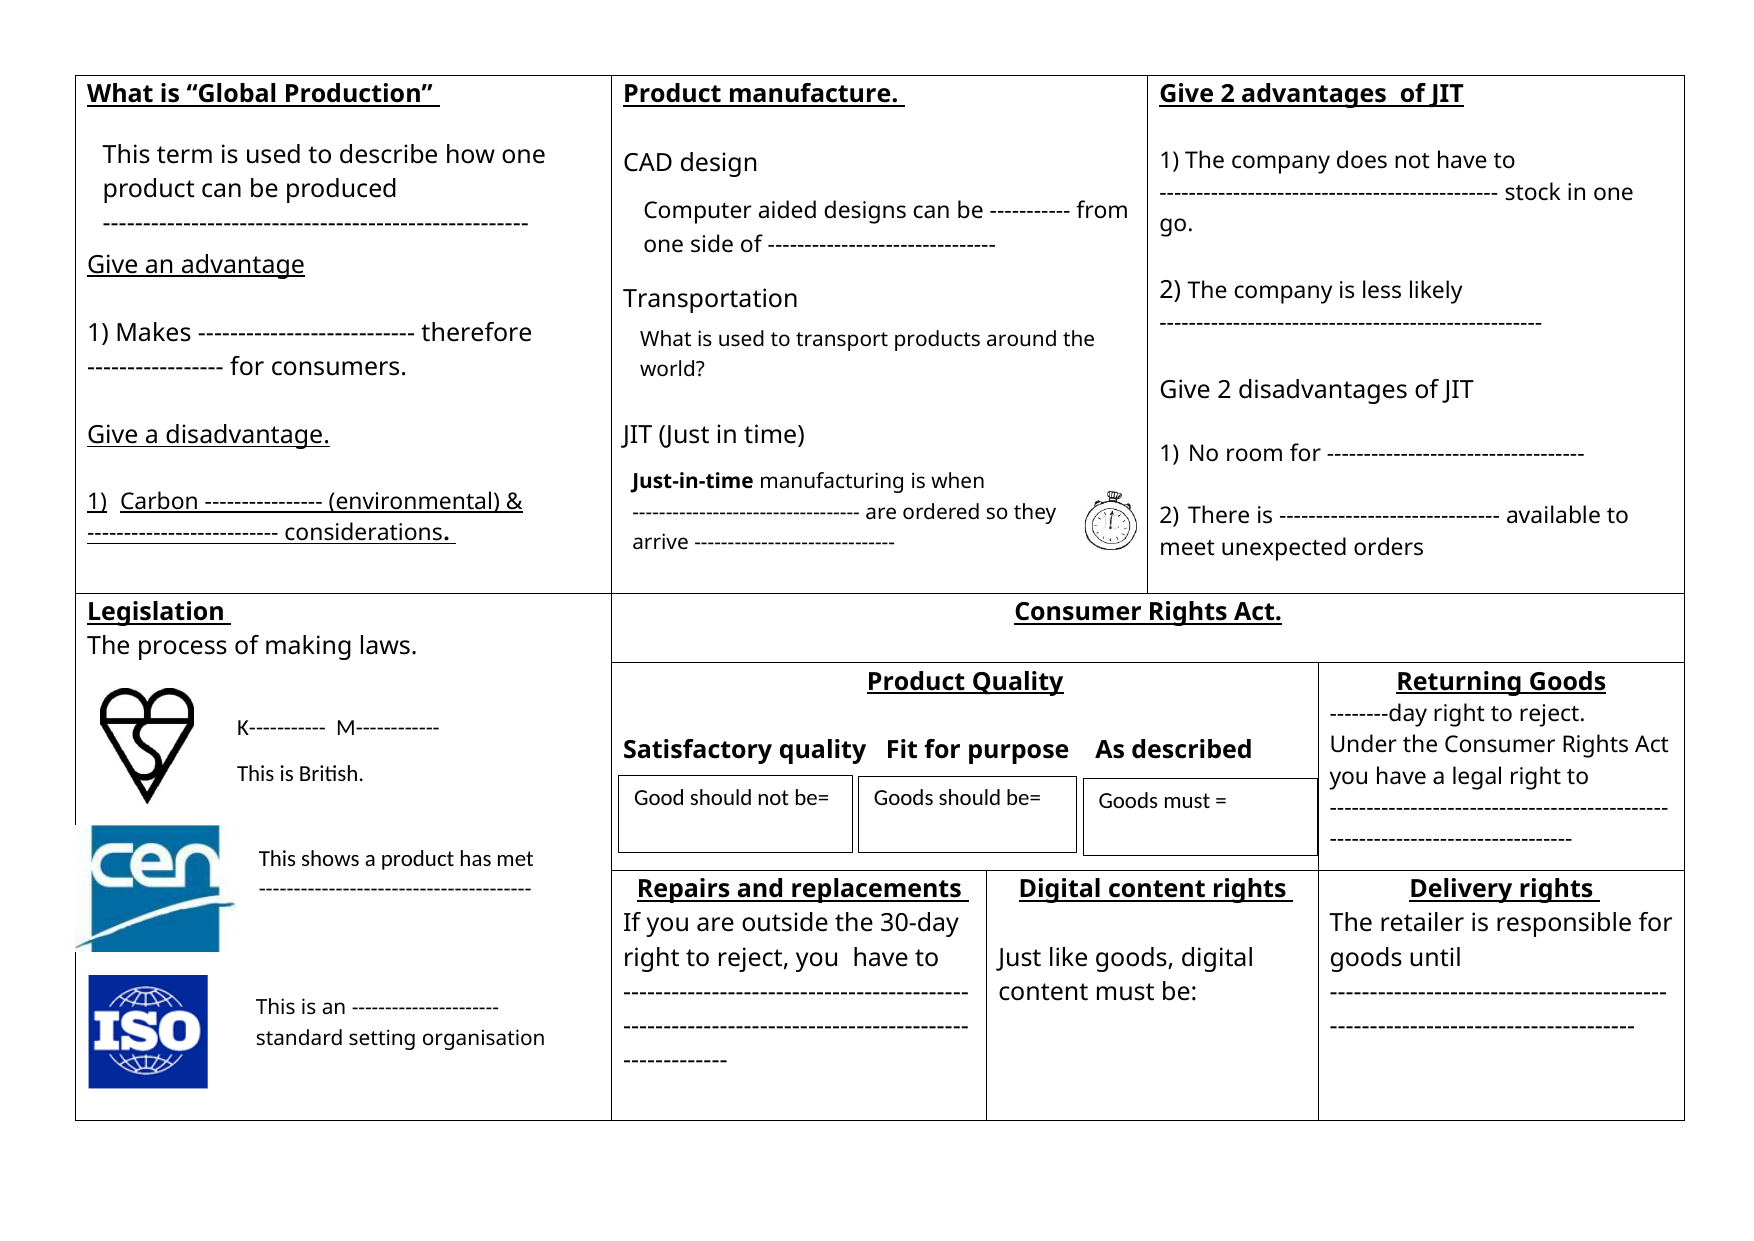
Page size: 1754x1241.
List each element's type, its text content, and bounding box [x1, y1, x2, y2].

picture [100, 688, 194, 804]
table_header Give 2 advantages of JIT 1) The company does not have to ---------------------------------------------- stock in one go. 2) The company is less likely ---------------------------------------------------- Give 2 disadvantages of JIT 1) No room for ----------------------------------- 2) There is ------------------------------ available to meet unexpected orders [1148, 76, 1684, 593]
table_cell Returning Goods --------day right to reject. Under the Consumer Rights Act you have a legal right to ------------------------------------------------------------------------------- [1319, 663, 1684, 870]
picture [75, 825, 236, 952]
table_cell Product Quality Satisfactory quality Fit for purpose As described [612, 663, 1318, 870]
table_cell Repairs and replacements If you are outside the 30-day right to reject, you have to --------------------------------------------------------------------------------------------------- [612, 871, 986, 1120]
picture [1084, 491, 1137, 550]
table_cell Legislation The process of making laws. [76, 594, 611, 1120]
table_header What is “Global Production” Give an advantage 1) Makes --------------------------- therefore ----------------- for consumers. Give a disadvantage. 1) Carbon ---------------- (environmental) & -------------------------- considerations. [76, 76, 611, 593]
table_cell Delivery rights The retailer is responsible for goods until -------------------------------------------------------------------------------- [1319, 871, 1684, 1120]
table_cell Digital content rights Just like goods, digital content must be: [987, 871, 1318, 1120]
picture [87, 975, 209, 1089]
table_header Product manufacture. CAD design Transportation JIT (Just in time) [612, 76, 1147, 593]
table_cell Consumer Rights Act. [612, 594, 1684, 662]
